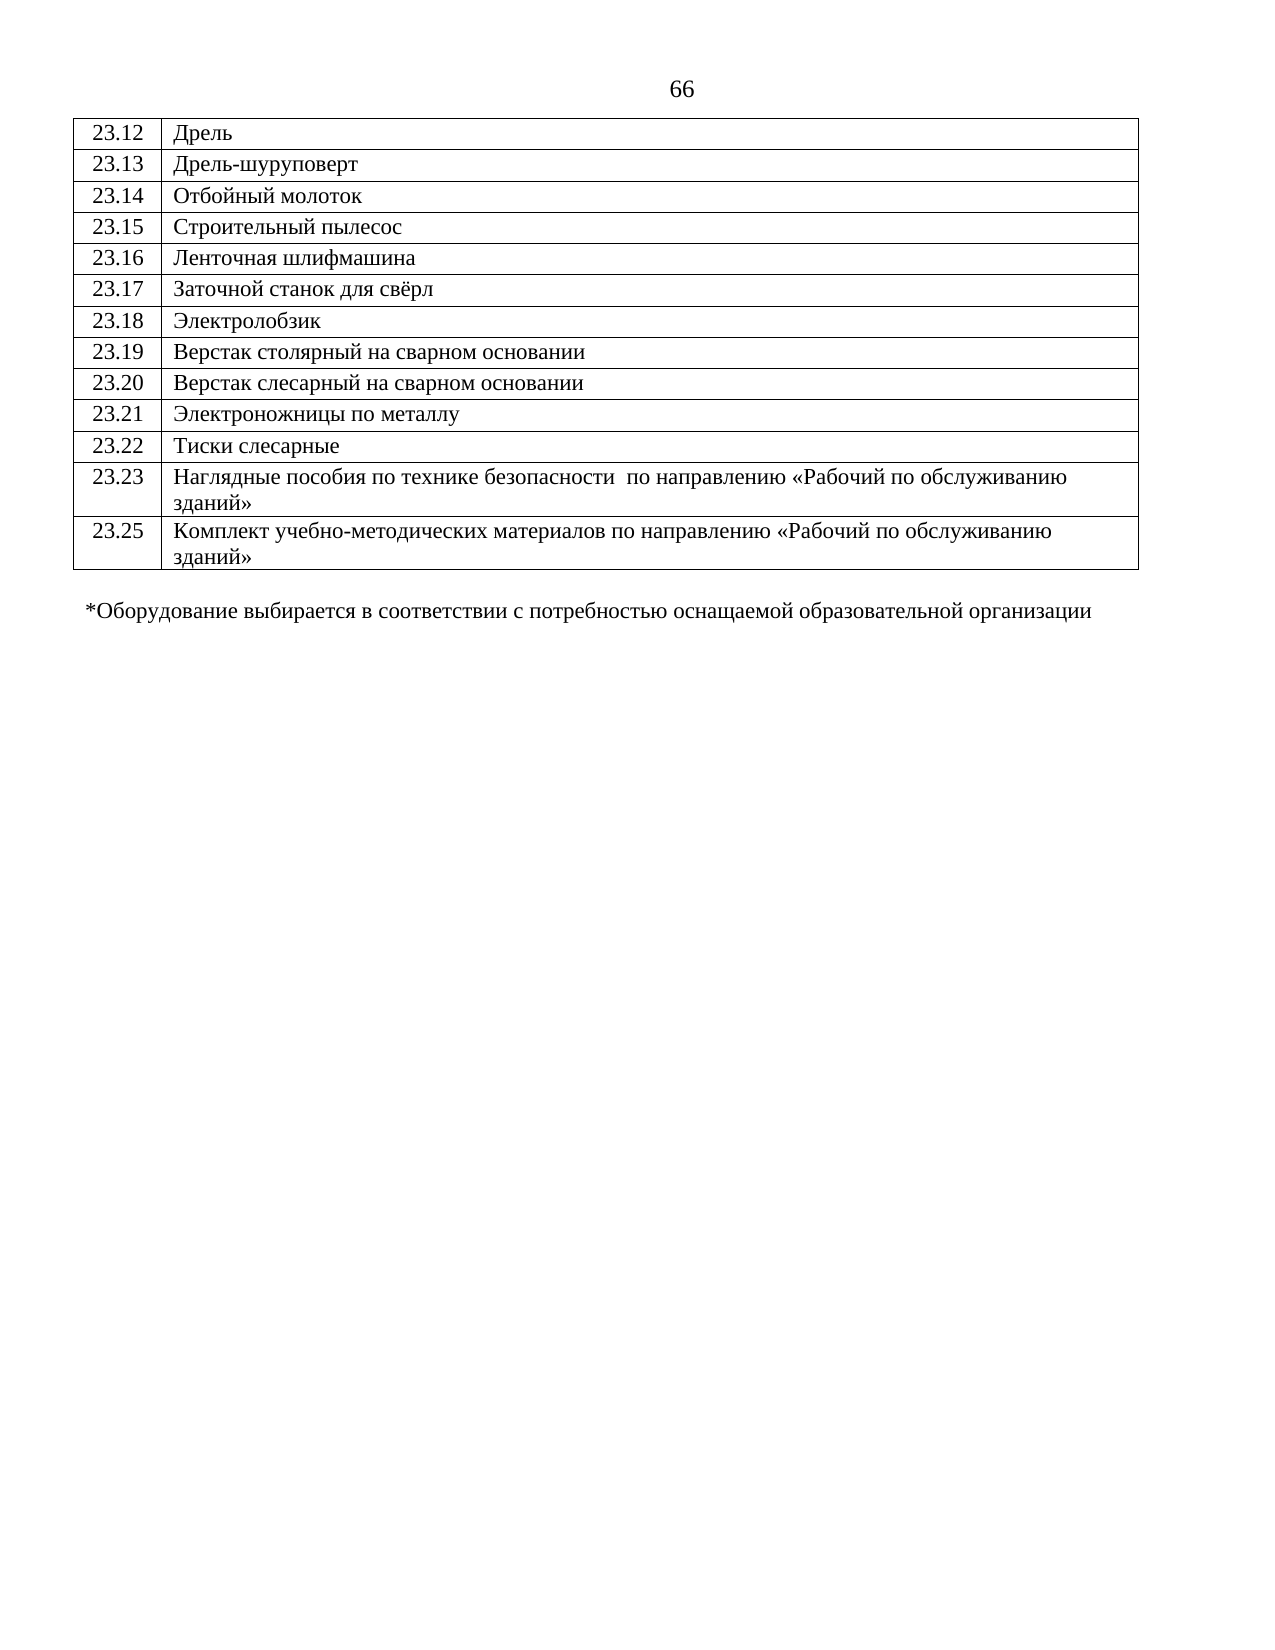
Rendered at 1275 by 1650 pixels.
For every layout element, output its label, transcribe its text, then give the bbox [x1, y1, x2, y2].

table_cell Заточной станок для свёрл [162, 275, 1138, 306]
table_cell Комплект учебно-методических материалов по направлению «Рабочий по обслуживанию зданий» [162, 517, 1138, 569]
table_cell 23.18 [74, 307, 161, 337]
table_cell 23.23 [74, 463, 161, 516]
table_cell Электролобзик [162, 307, 1138, 337]
table_cell 23.12 [74, 119, 161, 149]
table_cell 23.22 [74, 432, 161, 462]
table_cell 23.19 [74, 338, 161, 368]
table_cell 23.13 [74, 150, 161, 181]
table_cell Электроножницы по металлу [162, 400, 1138, 431]
table_cell Ленточная шлифмашина [162, 244, 1138, 274]
table_cell 23.17 [74, 275, 161, 306]
table_cell 23.21 [74, 400, 161, 431]
table_cell Наглядные пособия по технике безопасности по направлению «Рабочий по обслуживанию зданий» [162, 463, 1138, 516]
table_cell Дрель-шуруповерт [162, 150, 1138, 181]
table_cell 23.15 [74, 213, 161, 243]
table_cell Отбойный молоток [162, 182, 1138, 212]
table_cell 23.20 [74, 369, 161, 399]
table_cell Тиски слесарные [162, 432, 1138, 462]
table_cell Верстак слесарный на сварном основании [162, 369, 1138, 399]
table_cell Верстак столярный на сварном основании [162, 338, 1138, 368]
table_cell 23.25 [74, 517, 161, 569]
table_cell Строительный пылесос [162, 213, 1138, 243]
table_cell 23.14 [74, 182, 161, 212]
table_cell *Оборудование выбирается в соответствии с потребностью оснащаемой образовательной организации [74, 570, 1138, 623]
table_cell 23.16 [74, 244, 161, 274]
table_cell Дрель [162, 119, 1138, 149]
